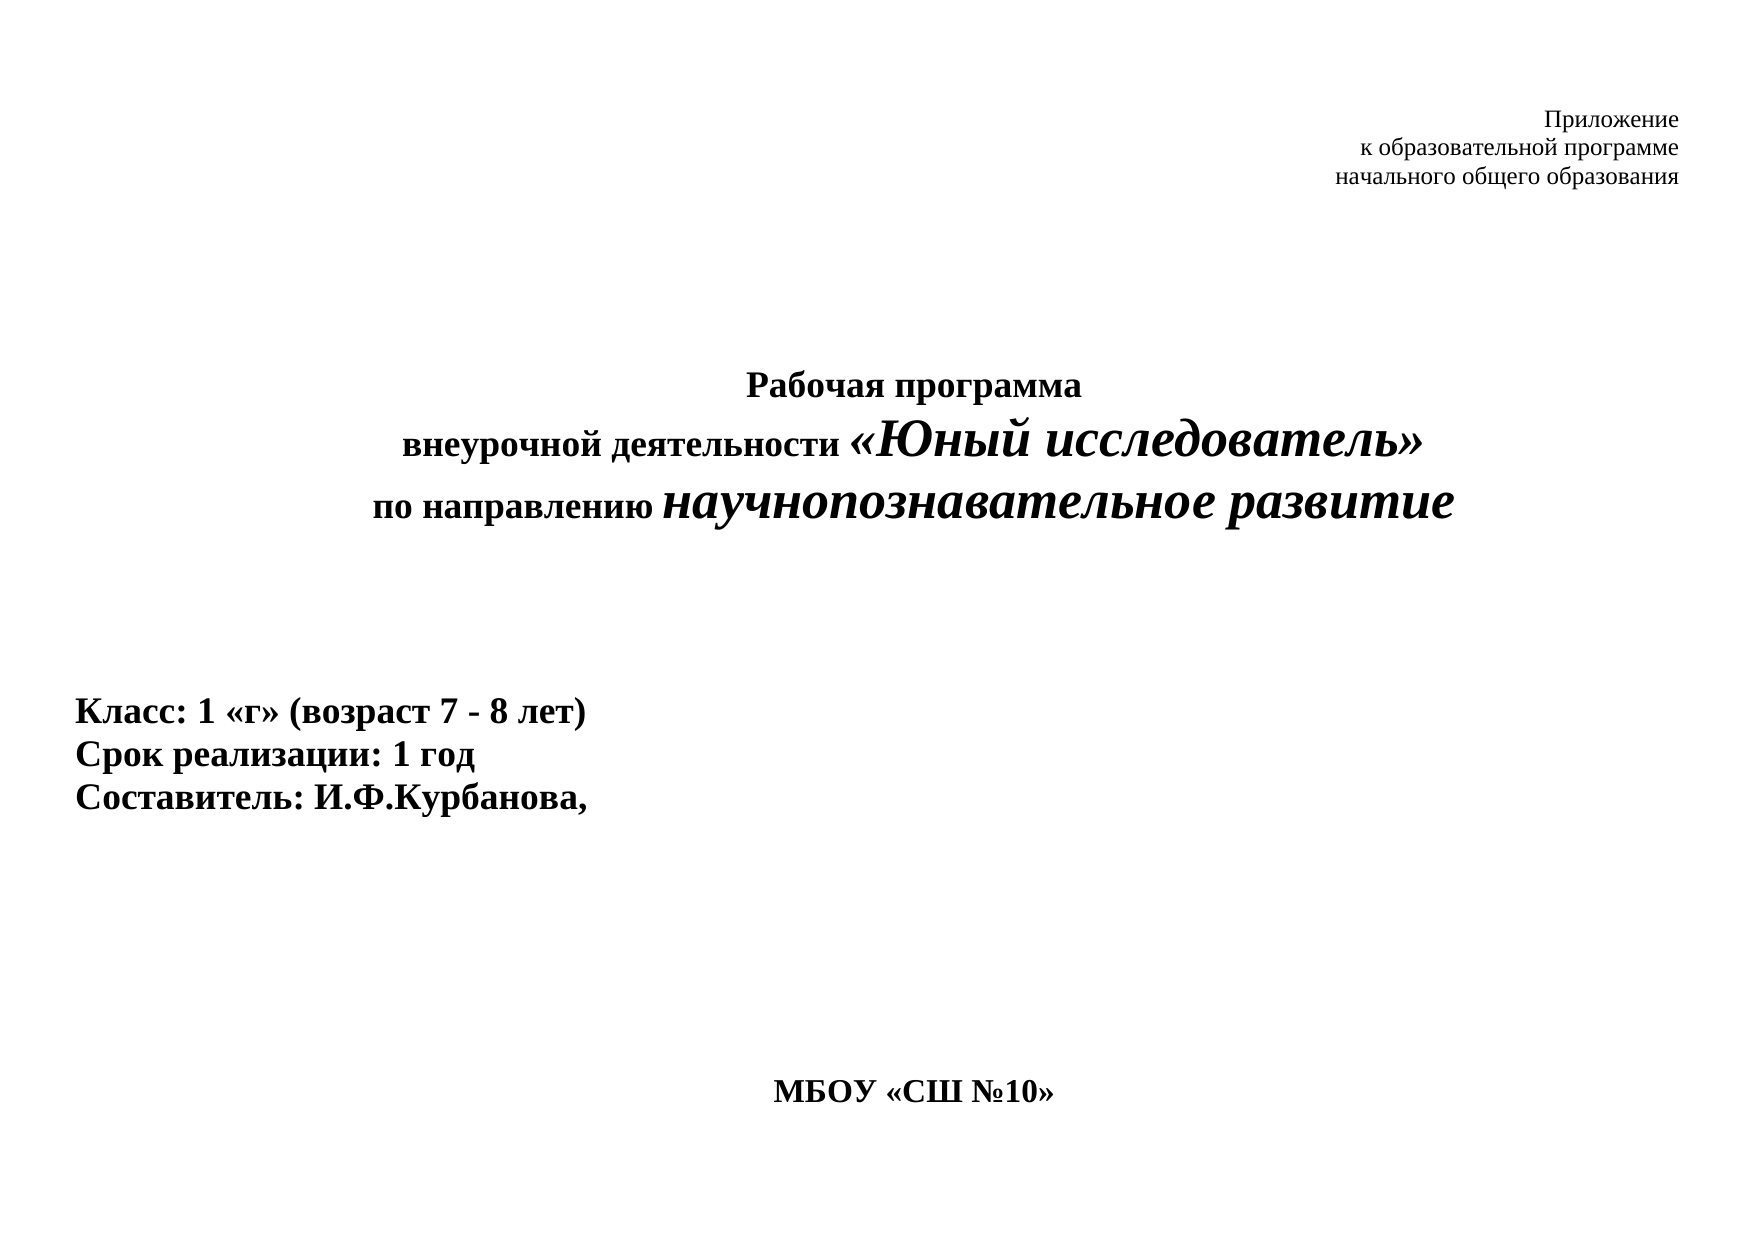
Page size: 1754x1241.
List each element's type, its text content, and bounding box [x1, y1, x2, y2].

text Рабочая программа [75, 362, 1679, 406]
text МБОУ «СШ №10» [75, 1072, 1679, 1110]
text начального общего образования [961, 161, 1679, 190]
text Приложение [961, 104, 1679, 132]
text Класс: 1 «г» (возраст 7 - 8 лет) [75, 688, 1679, 731]
text по направлению научнопознавательное развитие [75, 468, 1679, 530]
text внеурочной деятельности «Юный исследователь» [75, 406, 1679, 468]
text Срок реализации: 1 год [75, 731, 1679, 774]
text Составитель: И.Ф.Курбанова, [75, 774, 1679, 818]
text к образовательной программе [961, 132, 1679, 161]
